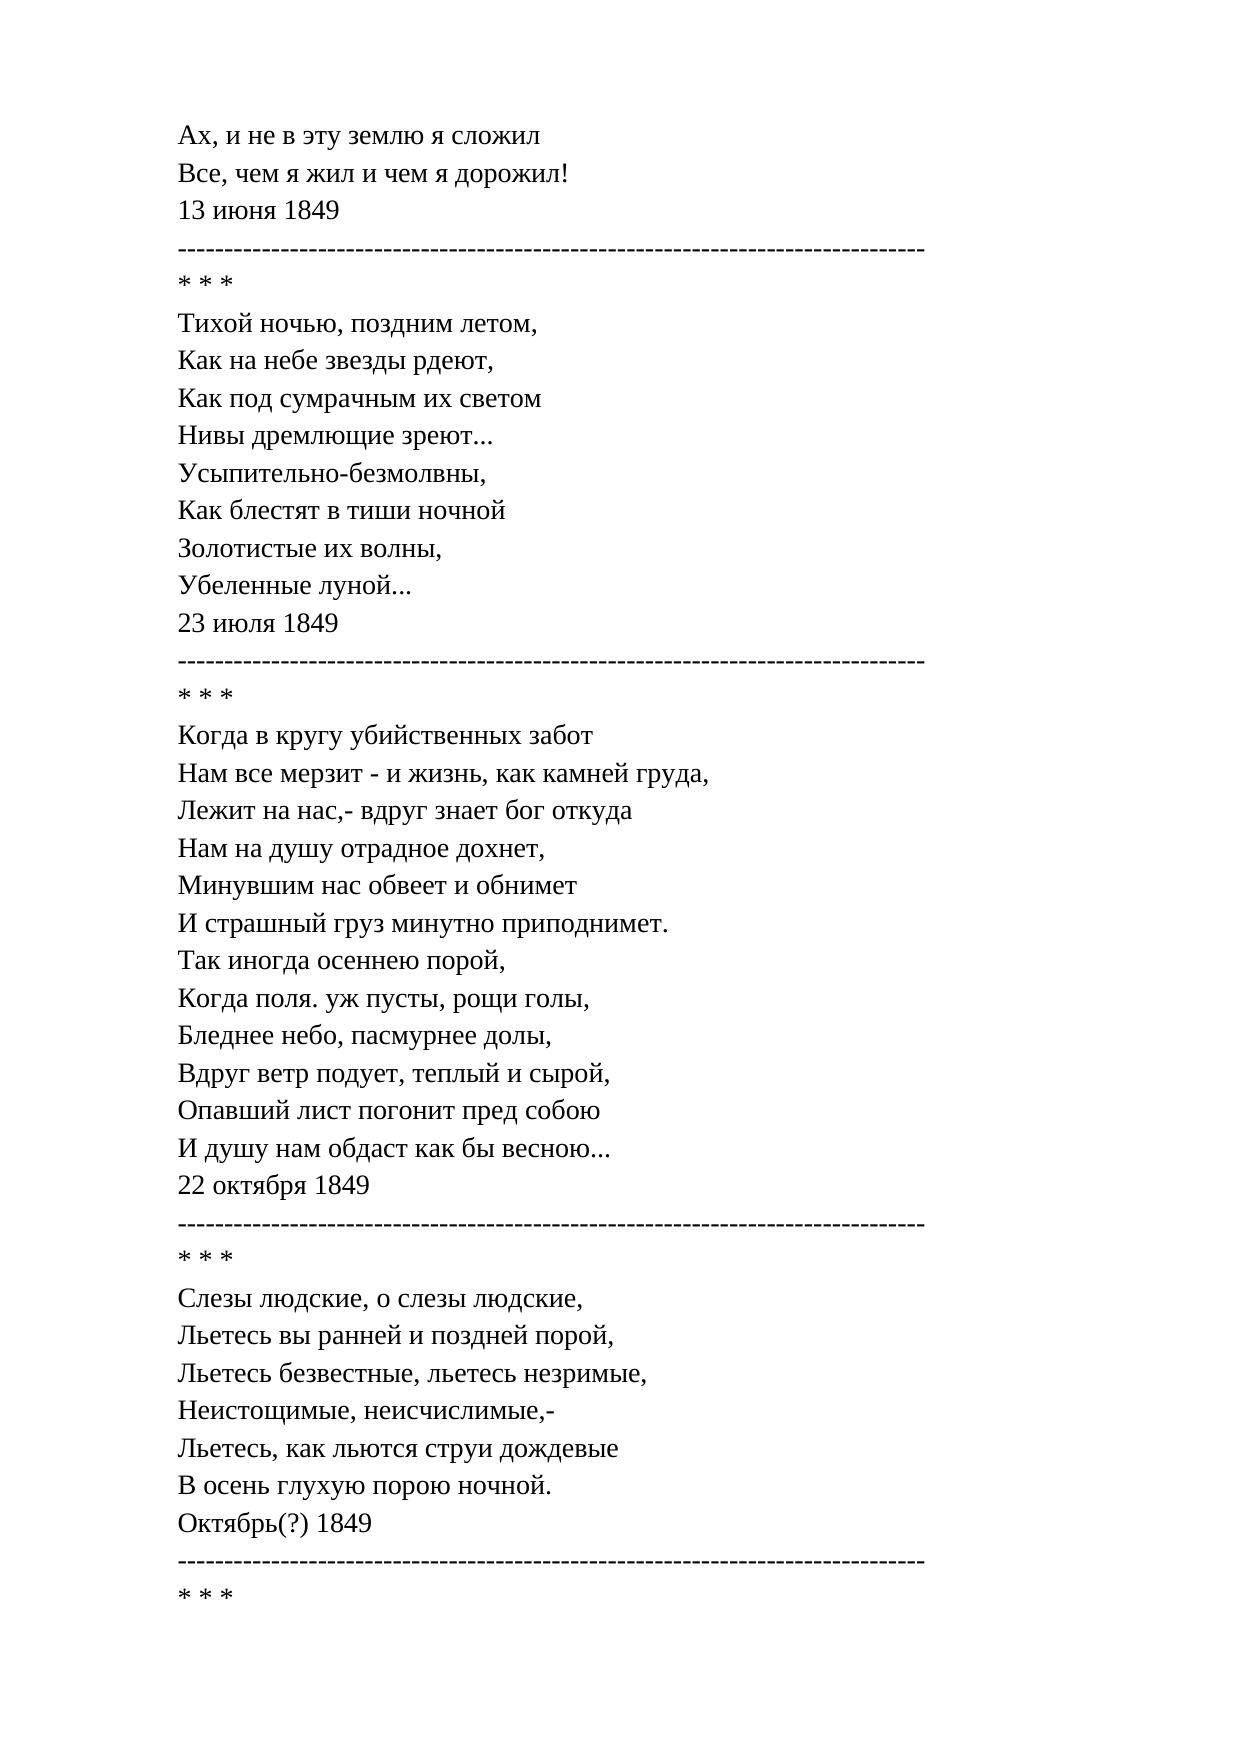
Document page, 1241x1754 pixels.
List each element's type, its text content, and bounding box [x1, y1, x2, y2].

text 23 июля 1849 [177, 606, 1152, 638]
text Нам на душу отрадное дохнет, [177, 831, 1152, 863]
text * * * [177, 1581, 1152, 1613]
text Так иногда осеннею порой, [177, 943, 1152, 976]
text -------------------------------------------------------------------------------- [177, 1206, 1152, 1238]
text Нивы дремлющие зреют... [177, 418, 1152, 451]
text Как блестят в тиши ночной [177, 493, 1152, 526]
text Когда в кругу убийственных забот [177, 718, 1152, 751]
text Как под сумрачным их светом [177, 381, 1152, 413]
text Усыпительно-безмолвны, [177, 456, 1152, 488]
text * * * [177, 1243, 1152, 1276]
text * * * [177, 268, 1152, 301]
text Золотистые их волны, [177, 531, 1152, 563]
text И страшный груз минутно приподнимет. [177, 906, 1152, 938]
text Убеленные луной... [177, 568, 1152, 601]
text Когда поля. уж пусты, рощи голы, [177, 981, 1152, 1013]
text -------------------------------------------------------------------------------- [177, 643, 1152, 676]
text * * * [177, 681, 1152, 713]
text -------------------------------------------------------------------------------- [177, 1543, 1152, 1576]
text Ах, и не в эту землю я сложил [177, 118, 1152, 151]
text -------------------------------------------------------------------------------- [177, 231, 1152, 263]
text Тихой ночью, поздним летом, [177, 306, 1152, 338]
text Льетесь безвестные, льетесь незримые, [177, 1356, 1152, 1388]
text В осень глухую порою ночной. [177, 1468, 1152, 1501]
text 13 июня 1849 [177, 193, 1152, 226]
text Лежит на нас,- вдруг знает бог откуда [177, 793, 1152, 826]
text Минувшим нас обвеет и обнимет [177, 868, 1152, 901]
text Октябрь(?) 1849 [177, 1506, 1152, 1538]
text Все, чем я жил и чем я дорожил! [177, 156, 1152, 188]
text Слезы людские, о слезы людские, [177, 1281, 1152, 1313]
text Бледнее небо, пасмурнее долы, [177, 1018, 1152, 1051]
text Льетесь вы ранней и поздней порой, [177, 1318, 1152, 1351]
text Вдруг ветр подует, теплый и сырой, [177, 1056, 1152, 1088]
text Льетесь, как льются струи дождевые [177, 1431, 1152, 1463]
text Неистощимые, неисчислимые,- [177, 1393, 1152, 1426]
text Как на небе звезды рдеют, [177, 343, 1152, 376]
text Нам все мерзит - и жизнь, как камней груда, [177, 756, 1152, 788]
text Опавший лист погонит пред собою [177, 1093, 1152, 1126]
text И душу нам обдаст как бы весною... [177, 1131, 1152, 1163]
text 22 октября 1849 [177, 1168, 1152, 1201]
